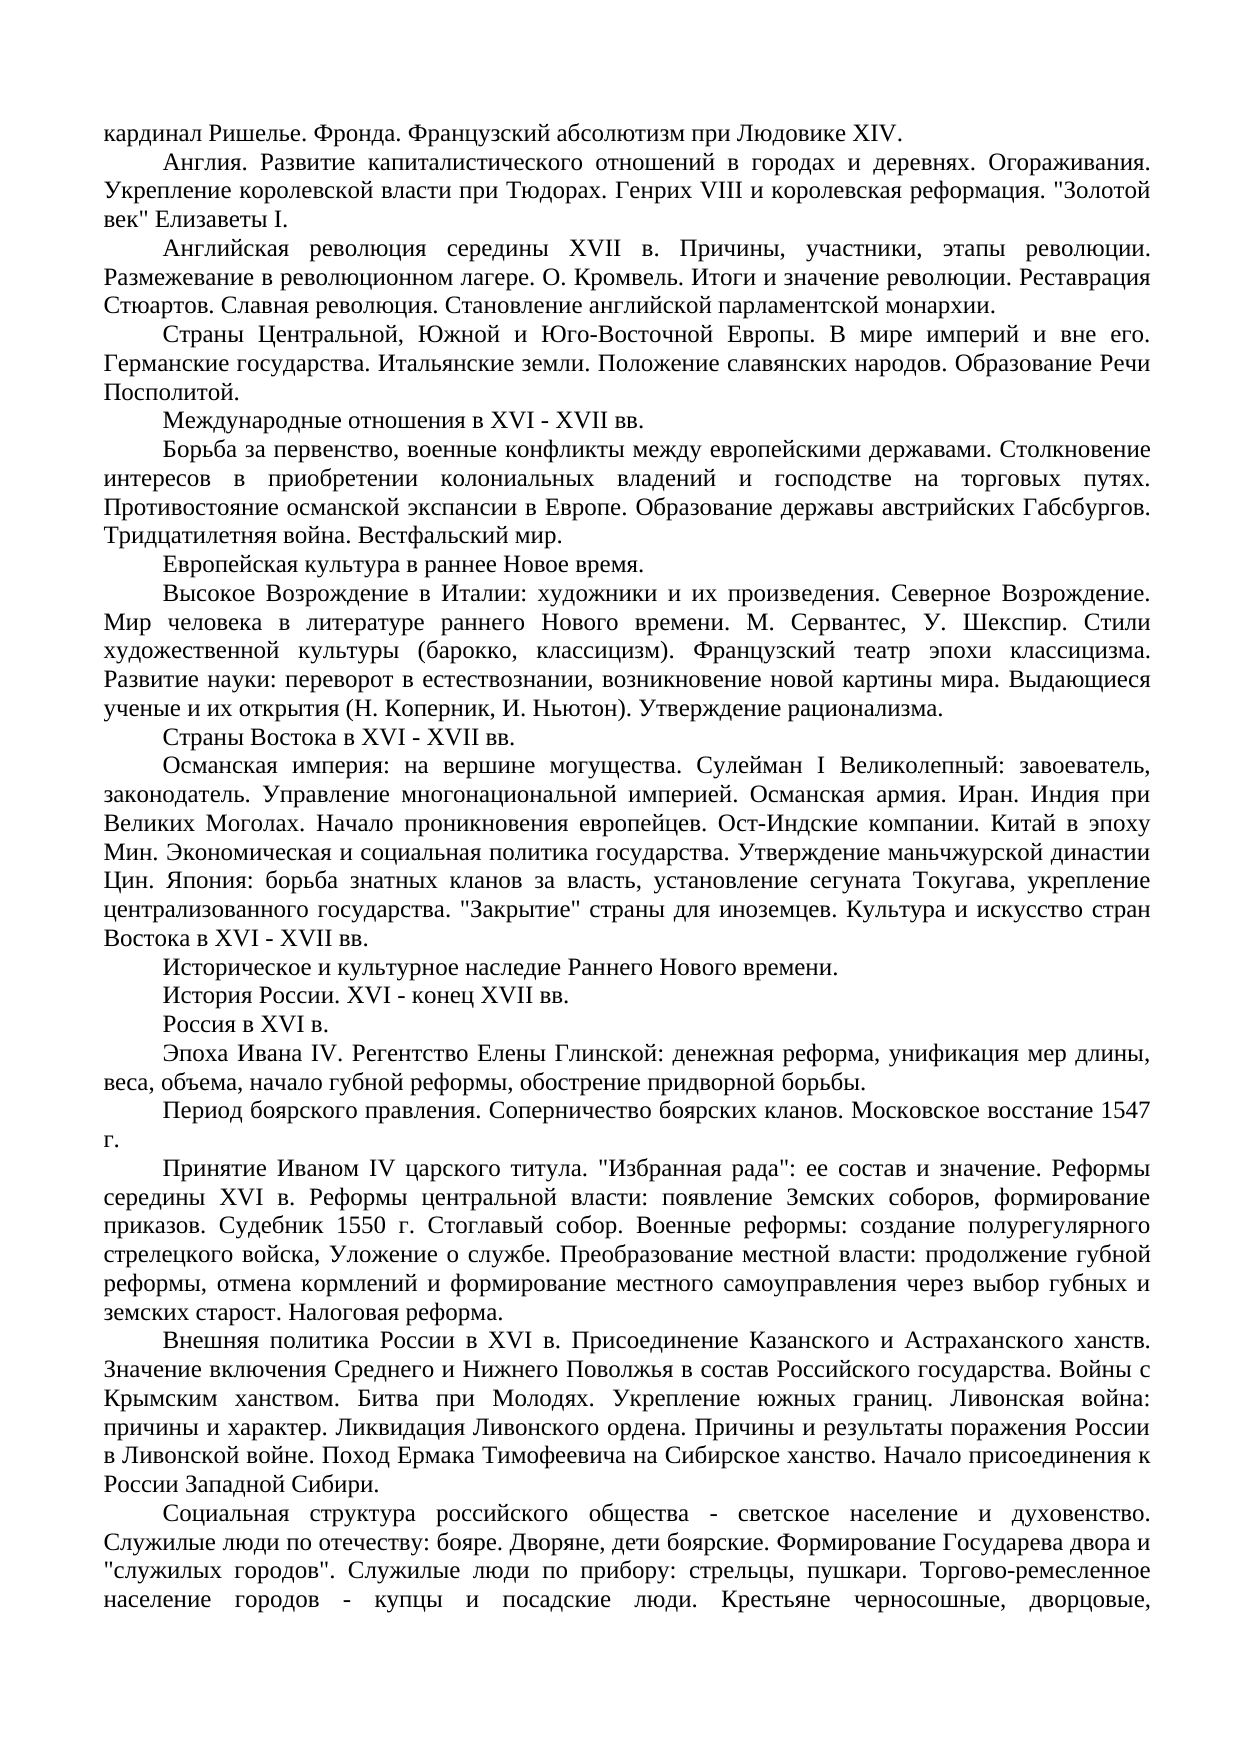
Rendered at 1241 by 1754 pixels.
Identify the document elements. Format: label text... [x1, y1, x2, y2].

text Борьба за первенство, военные конфликты между европейскими державами. Столкновение интересов в приобретении колониальных владений и господстве на торговых путях. Противостояние османской экспансии в Европе. Образование державы австрийских Габсбургов. Тридцатилетняя война. Вестфальский мир. [103, 434, 1152, 549]
text История России. XVI - конец XVII вв. [103, 981, 1152, 1009]
text Международные отношения в XVI - XVII вв. [103, 406, 1152, 434]
text Эпоха Ивана IV. Регентство Елены Глинской: денежная реформа, унификация мер длины, веса, объема, начало губной реформы, обострение придворной борьбы. [103, 1038, 1152, 1096]
text Принятие Иваном IV царского титула. "Избранная рада": ее состав и значение. Реформы середины XVI в. Реформы центральной власти: появление Земских соборов, формирование приказов. Судебник 1550 г. Стоглавый собор. Военные реформы: создание полурегулярного стрелецкого войска, Уложение о службе. Преобразование местной власти: продолжение губной реформы, отмена кормлений и формирование местного самоуправления через выбор губных и земских старост. Налоговая реформа. [103, 1153, 1152, 1326]
text Россия в XVI в. [103, 1009, 1152, 1038]
text Европейская культура в раннее Новое время. [103, 549, 1152, 578]
text Период боярского правления. Соперничество боярских кланов. Московское восстание 1547 г. [103, 1096, 1152, 1153]
text Английская революция середины XVII в. Причины, участники, этапы революции. Размежевание в революционном лагере. О. Кромвель. Итоги и значение революции. Реставрация Стюартов. Славная революция. Становление английской парламентской монархии. [103, 233, 1152, 319]
text Османская империя: на вершине могущества. Сулейман I Великолепный: завоеватель, законодатель. Управление многонациональной империей. Османская армия. Иран. Индия при Великих Моголах. Начало проникновения европейцев. Ост-Индские компании. Китай в эпоху Мин. Экономическая и социальная политика государства. Утверждение маньчжурской династии Цин. Япония: борьба знатных кланов за власть, установление сегуната Токугава, укрепление централизованного государства. "Закрытие" страны для иноземцев. Культура и искусство стран Востока в XVI - XVII вв. [103, 751, 1152, 952]
text Высокое Возрождение в Италии: художники и их произведения. Северное Возрождение. Мир человека в литературе раннего Нового времени. М. Сервантес, У. Шекспир. Стили художественной культуры (барокко, классицизм). Французский театр эпохи классицизма. Развитие науки: переворот в естествознании, возникновение новой картины мира. Выдающиеся ученые и их открытия (Н. Коперник, И. Ньютон). Утверждение рационализма. [103, 578, 1152, 722]
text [103, 1498, 1152, 1613]
text Историческое и культурное наследие Раннего Нового времени. [103, 952, 1152, 981]
text Внешняя политика России в XVI в. Присоединение Казанского и Астраханского ханств. Значение включения Среднего и Нижнего Поволжья в состав Российского государства. Войны с Крымским ханством. Битва при Молодях. Укрепление южных границ. Ливонская война: причины и характер. Ликвидация Ливонского ордена. Причины и результаты поражения России в Ливонской войне. Поход Ермака Тимофеевича на Сибирское ханство. Начало присоединения к России Западной Сибири. [103, 1326, 1152, 1498]
text Страны Востока в XVI - XVII вв. [103, 722, 1152, 751]
text Страны Центральной, Южной и Юго-Восточной Европы. В мире империй и вне его. Германские государства. Итальянские земли. Положение славянских народов. Образование Речи Посполитой. [103, 319, 1152, 406]
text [103, 118, 1152, 147]
text Англия. Развитие капиталистического отношений в городах и деревнях. Огораживания. Укрепление королевской власти при Тюдорах. Генрих VIII и королевская реформация. "Золотой век" Елизаветы I. [103, 147, 1152, 233]
